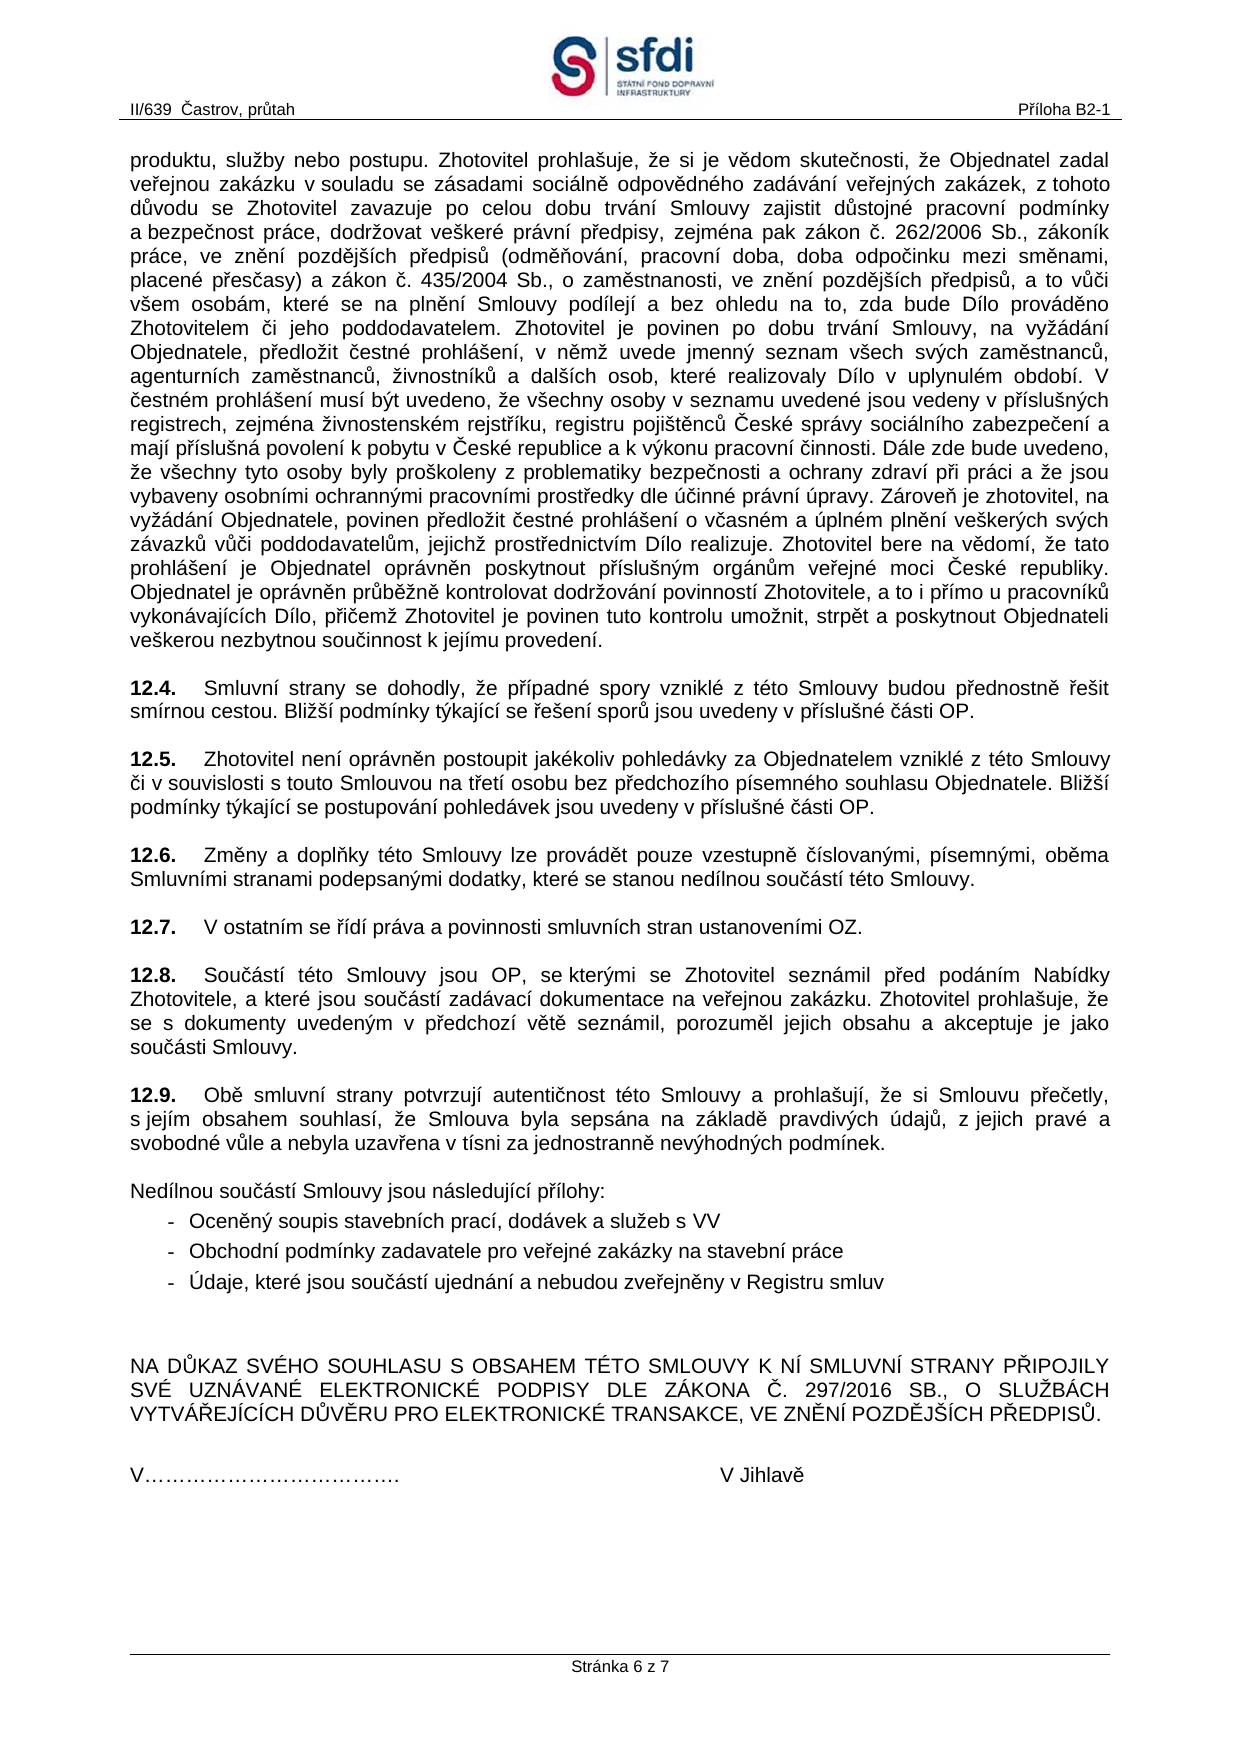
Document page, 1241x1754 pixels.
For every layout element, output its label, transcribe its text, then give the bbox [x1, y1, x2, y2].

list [130, 148, 1110, 651]
list Obě smluvní strany potvrzují autentičnost této Smlouvy a prohlašují, že si Smlouvu přečetly, s jejím obsahem souhlasí, že Smlouva byla sepsána na základě pravdivých údajů, z jejich pravé a svobodné vůle a nebyla uzavřena v tísni za jednostranně nevýhodných podmínek. [130, 1083, 1110, 1154]
list Změny a doplňky této Smlouvy lze provádět pouze vzestupně číslovanými, písemnými, oběma Smluvními stranami podepsanými dodatky, které se stanou nedílnou součástí této Smlouvy. [130, 843, 1110, 891]
list Smluvní strany se dohodly, že případné spory vzniklé z této Smlouvy budou přednostně řešit smírnou cestou. Bližší podmínky týkající se řešení sporů jsou uvedeny v příslušné části OP. [130, 675, 1110, 723]
list Součástí této Smlouvy jsou OP, se kterými se Zhotovitel seznámil před podáním Nabídky Zhotovitele, a které jsou součástí zadávací dokumentace na veřejnou zakázku. Zhotovitel prohlašuje, že se s dokumenty uvedeným v předchozí větě seznámil, porozuměl jejich obsahu a akceptuje je jako součásti Smlouvy. [130, 963, 1110, 1059]
list Zhotovitel není oprávněn postoupit jakékoliv pohledávky za Objednatelem vzniklé z této Smlouvy či v souvislosti s touto Smlouvou na třetí osobu bez předchozího písemného souhlasu Objednatele. Bližší podmínky týkající se postupování pohledávek jsou uvedeny v příslušné části OP. [130, 747, 1110, 819]
picture [548, 19, 716, 113]
list Údaje, které jsou součástí ujednání a nebudou zveřejněny v Registru smluv [167, 1269, 1110, 1294]
text NA DŮKAZ SVÉHO SOUHLASU S OBSAHEM TÉTO smlouvy K NÍ SMLUVNÍ STRANY PŘIPOJILY SVÉ UZNÁVANÉ ELEKTRONICKÉ PODPISY DLE ZÁKONA Č. 297/2016 SB., O SLUŽBÁCH VYTVÁŘEJÍCÍCH DŮVĚRU PRO ELEKTRONICKÉ TRANSAKCE, VE ZNĚNÍ POZDĚJŠÍCH PŘEDPISŮ. [130, 1354, 1110, 1426]
list Oceněný soupis stavebních prací, dodávek a služeb s VV [167, 1209, 1110, 1233]
list V ostatním se řídí práva a povinnosti smluvních stran ustanoveními OZ. [130, 915, 1110, 939]
text Nedílnou součástí Smlouvy jsou následující přílohy: [130, 1178, 1110, 1202]
text V………………………………. V Jihlavě [130, 1462, 1110, 1486]
list Obchodní podmínky zadavatele pro veřejné zakázky na stavební práce [167, 1239, 1110, 1263]
